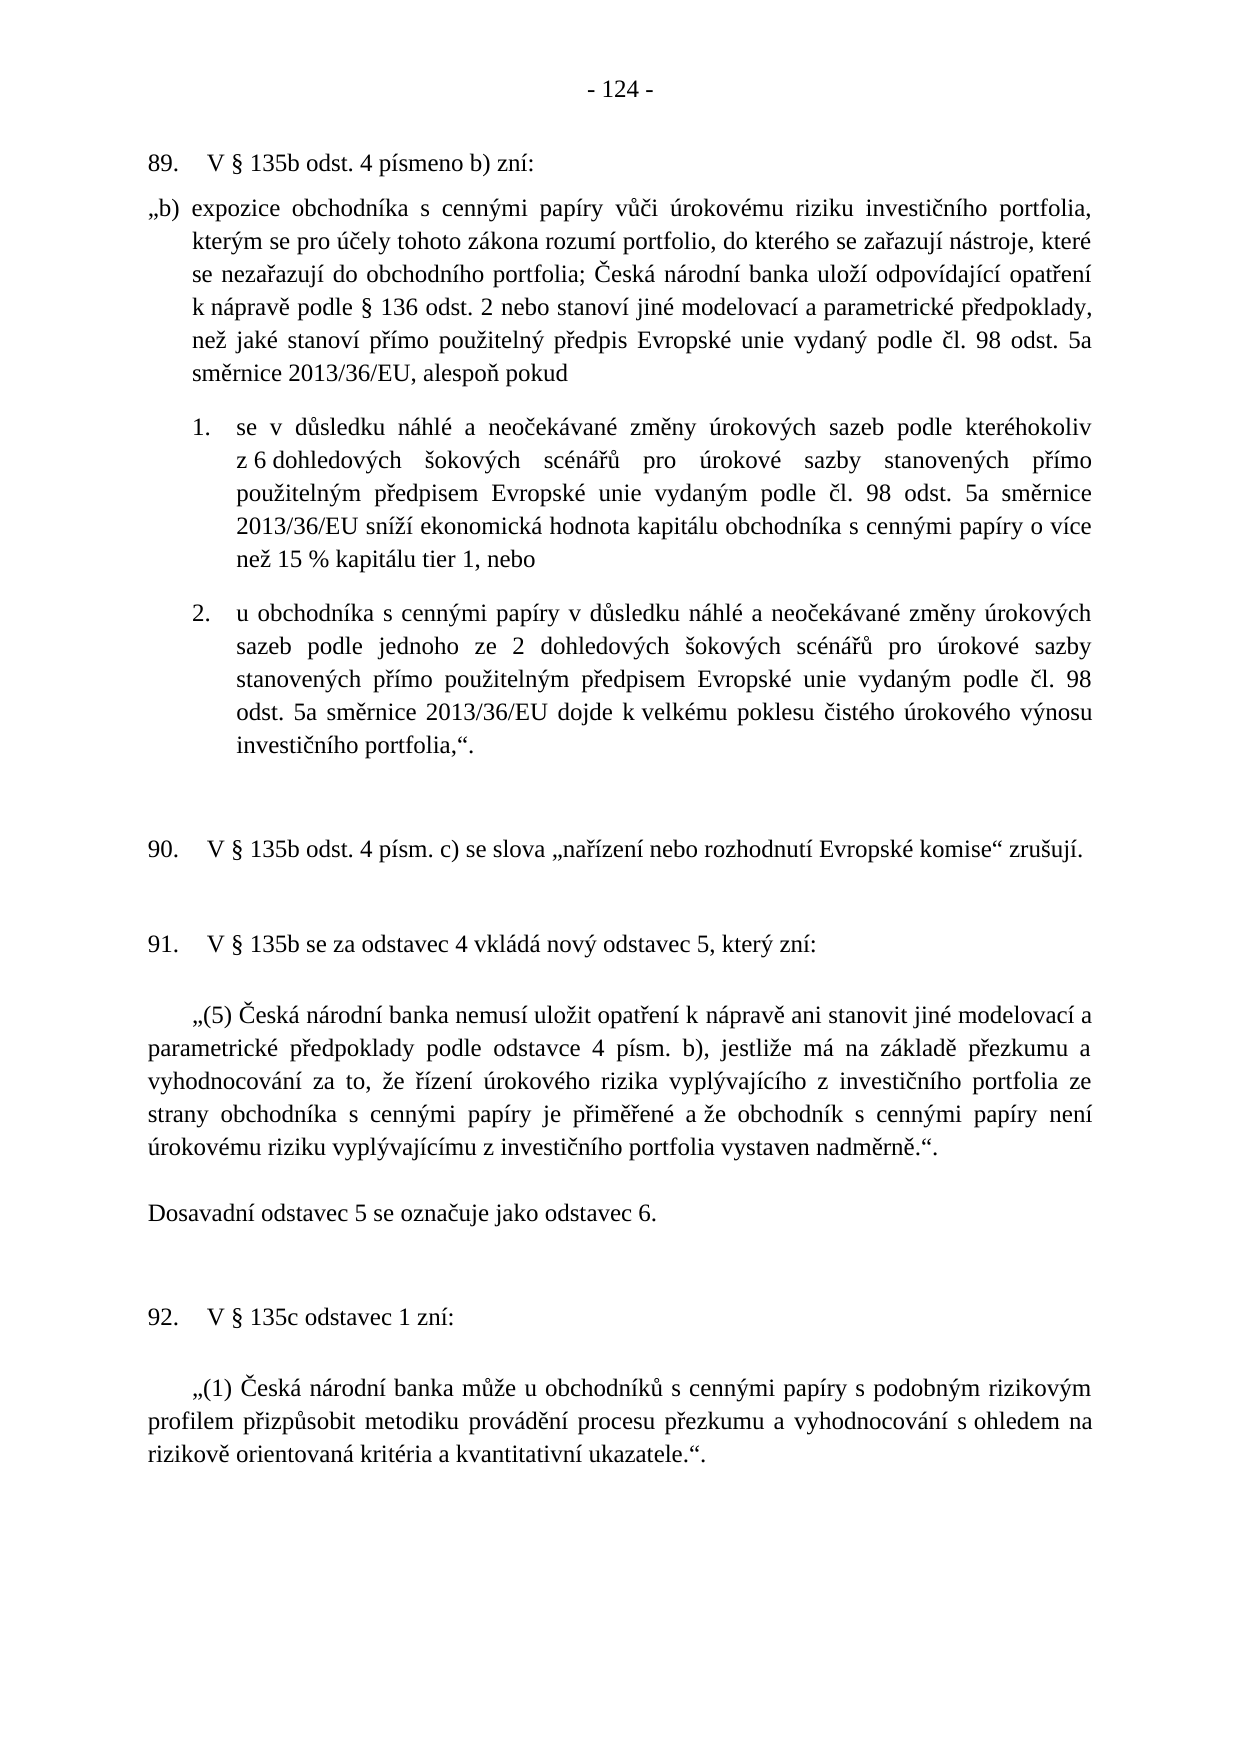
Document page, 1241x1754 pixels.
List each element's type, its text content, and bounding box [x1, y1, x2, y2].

text Dosavadní odstavec 5 se označuje jako odstavec 6. [148, 1198, 1093, 1227]
text V § 135b odst. 4 písm. c) se slova „nařízení nebo rozhodnutí Evropské komise“ zrušují. [148, 834, 1093, 863]
text V § 135b se za odstavec 4 vkládá nový odstavec 5, který zní: [148, 929, 1093, 958]
text V § 135b odst. 4 písmeno b) zní: [148, 148, 1093, 176]
text u obchodníka s cennými papíry v důsledku náhlé a neočekávané změny úrokových sazeb podle jednoho ze 2 dohledových šokových scénářů pro úrokové sazby stanovených přímo použitelným předpisem Evropské unie vydaným podle čl. 98 odst. 5a směrnice 2013/36/EU dojde k velkému poklesu čistého úrokového výnosu investičního portfolia,“. [192, 598, 1093, 759]
text „b) expozice obchodníka s cennými papíry vůči úrokovému riziku investičního portfolia, kterým se pro účely tohoto zákona rozumí portfolio, do kterého se zařazují nástroje, které se nezařazují do obchodního portfolia; Česká národní banka uloží odpovídající opatření k nápravě podle § 136 odst. 2 nebo stanoví jiné modelovací a parametrické předpoklady, než jaké stanoví přímo použitelný předpis Evropské unie vydaný podle čl. 98 odst. 5a směrnice 2013/36/EU, alespoň pokud [148, 193, 1093, 387]
text „(5) Česká národní banka nemusí uložit opatření k nápravě ani stanovit jiné modelovací a parametrické předpoklady podle odstavce 4 písm. b), jestliže má na základě přezkumu a vyhodnocování za to, že řízení úrokového rizika vyplývajícího z investičního portfolia ze strany obchodníka s cennými papíry je přiměřené a že obchodník s cennými papíry není úrokovému riziku vyplývajícímu z investičního portfolia vystaven nadměrně.“. [148, 1000, 1093, 1161]
text se v důsledku náhlé a neočekávané změny úrokových sazeb podle kteréhokoliv z 6 dohledových šokových scénářů pro úrokové sazby stanovených přímo použitelným předpisem Evropské unie vydaným podle čl. 98 odst. 5a směrnice 2013/36/EU sníží ekonomická hodnota kapitálu obchodníka s cennými papíry o více než 15 % kapitálu tier 1, nebo [192, 412, 1093, 573]
text V § 135c odstavec 1 zní: [148, 1302, 1093, 1331]
text „(1) Česká národní banka může u obchodníků s cennými papíry s podobným rizikovým profilem přizpůsobit metodiku provádění procesu přezkumu a vyhodnocování s ohledem na rizikově orientovaná kritéria a kvantitativní ukazatele.“. [148, 1373, 1093, 1468]
